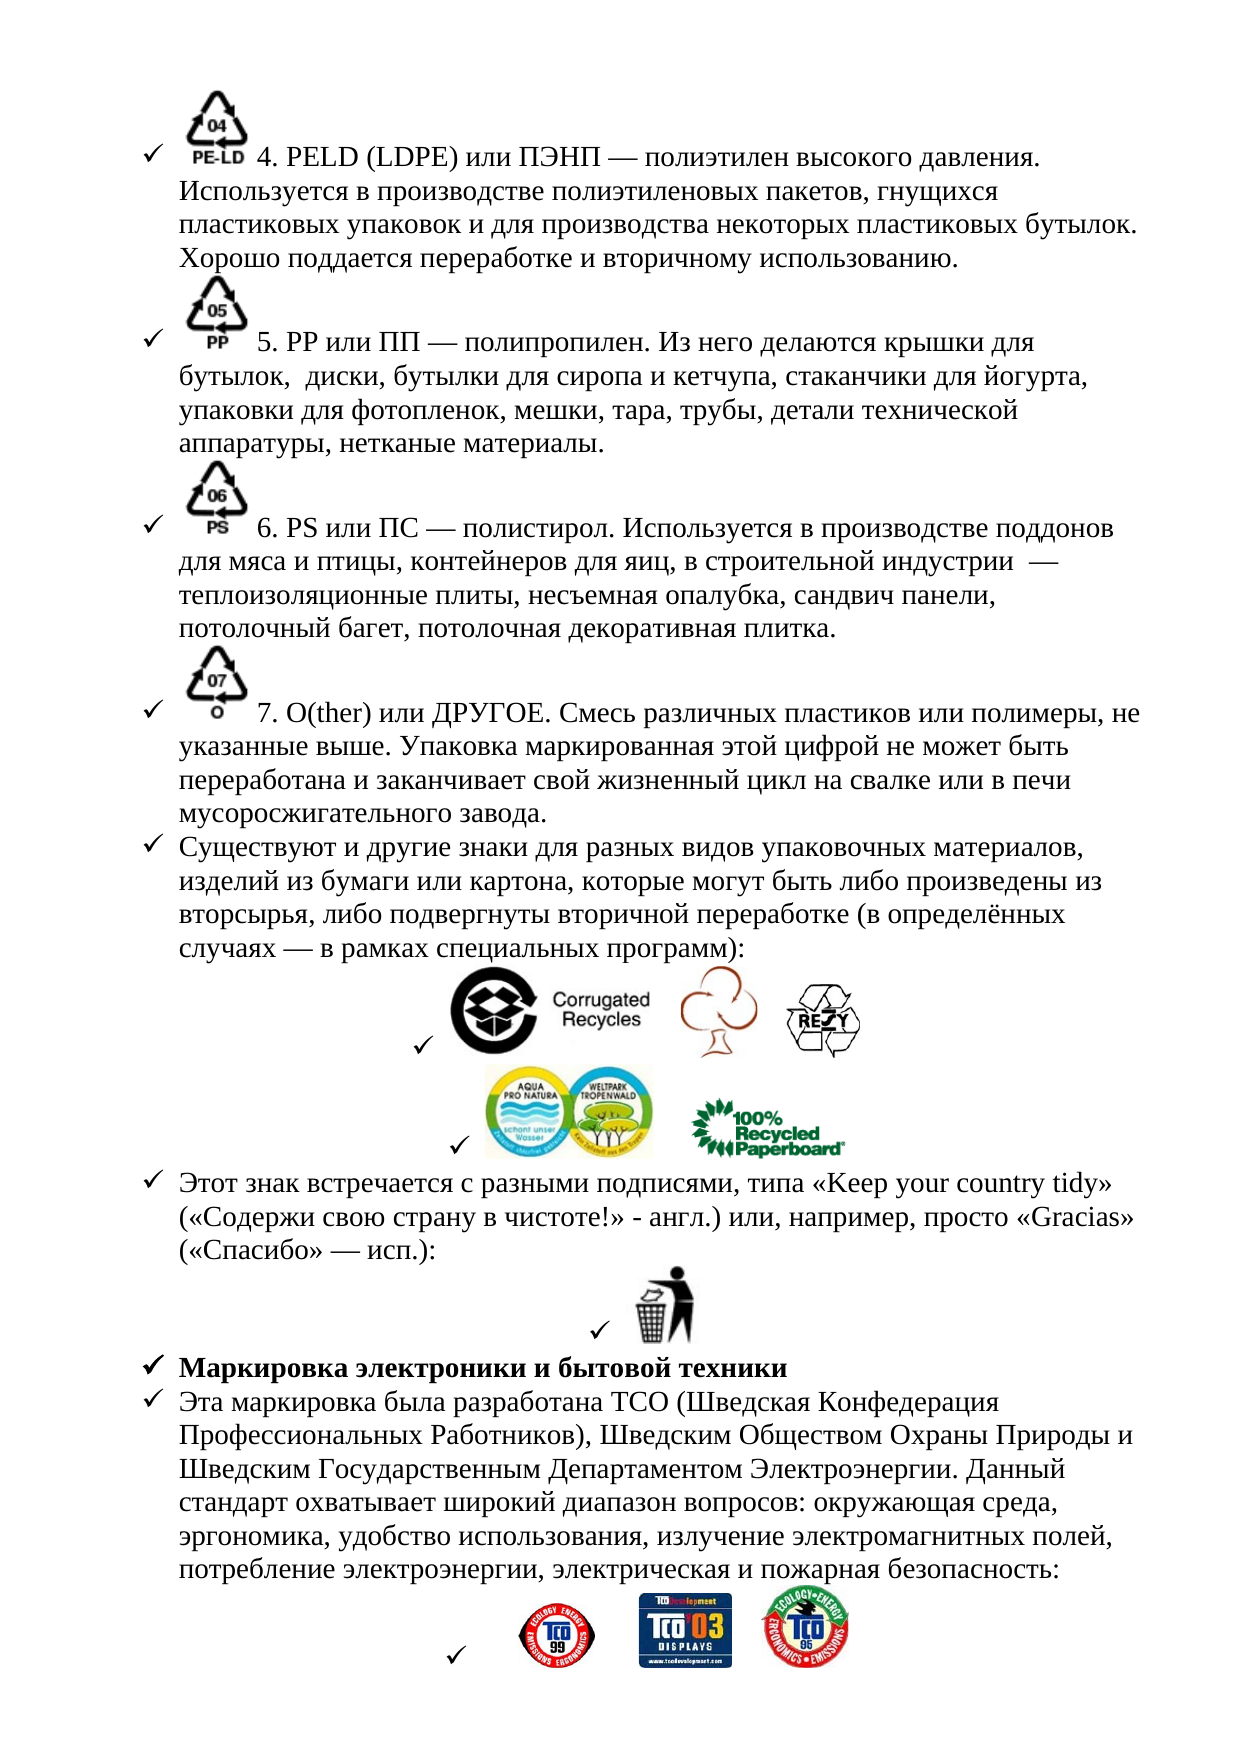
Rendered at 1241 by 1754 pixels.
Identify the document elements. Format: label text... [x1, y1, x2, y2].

picture [178, 88, 257, 167]
picture [786, 984, 860, 1058]
list 7. O(ther) или ДРУГОЕ. Смесь различных пластиков или полимеры, не указанные выше. Упаковка маркированная этой цифрой не может быть переработана и заканчивает свой жизненный цикл на свалке или в печи мусоросжигательного завода. [141, 644, 1152, 829]
picture [178, 458, 257, 537]
list Существуют и другие знаки для разных видов упаковочных материалов, изделий из бумаги или картона, которые могут быть либо произведены из вторсырья, либо подвергнуты вторичной переработке (в определённых случаях — в рамках специальных программ): [141, 829, 1152, 963]
list 6. PS или ПС — полистирол. Используется в производстве поддонов для мяса и птицы, контейнеров для яиц, в строительной индустрии — теплоизоляционные плиты, несъемная опалубка, сандвич панели, потолочный багет, потолочная декоративная плитка. [141, 459, 1152, 644]
list Этот знак встречается с разными подписями, типа «Keep your country tidy» («Содержи свою страну в чистоте!» - англ.) или, например, просто «Gracias» («Спасибо» — исп.): [141, 1165, 1152, 1266]
picture [690, 1097, 846, 1159]
picture [761, 1585, 849, 1668]
list Маркировка электроники и бытовой техники [141, 1350, 1152, 1384]
picture [625, 1265, 705, 1344]
list 5. PP или ПП — полипропилен. Из него делаются крышки для бутылок, диски, бутылки для сиропа и кетчупа, стаканчики для йогурта, упаковки для фотопленок, мешки, тара, трубы, детали технической аппаратуры, нетканые материалы. [141, 274, 1152, 459]
list Эта маркировка была разработана TCO (Шведская Конфедерация Профессиональных Работников), Шведским Обществом Охраны Природы и Шведским Государственным Департаментом Электроэнергии. Данный стандарт охватывает широкий диапазон вопросов: окружающая среда, эргономика, удобство использования, излучение электромагнитных полей, потребление электроэнергии, электрическая и пожарная безопасность: [141, 1384, 1152, 1585]
picture [680, 966, 758, 1058]
picture [484, 1064, 654, 1159]
picture [448, 963, 652, 1058]
picture [178, 643, 257, 722]
list 4. PELD (LDPE) или ПЭНП — полиэтилен высокого давления. Используется в производстве полиэтиленовых пакетов, гнущихся пластиковых упаковок и для производства некоторых пластиковых бутылок. Хорошо поддается переработке и вторичному использованию. [141, 89, 1152, 274]
picture [638, 1593, 732, 1668]
picture [178, 273, 257, 352]
picture [518, 1603, 595, 1668]
